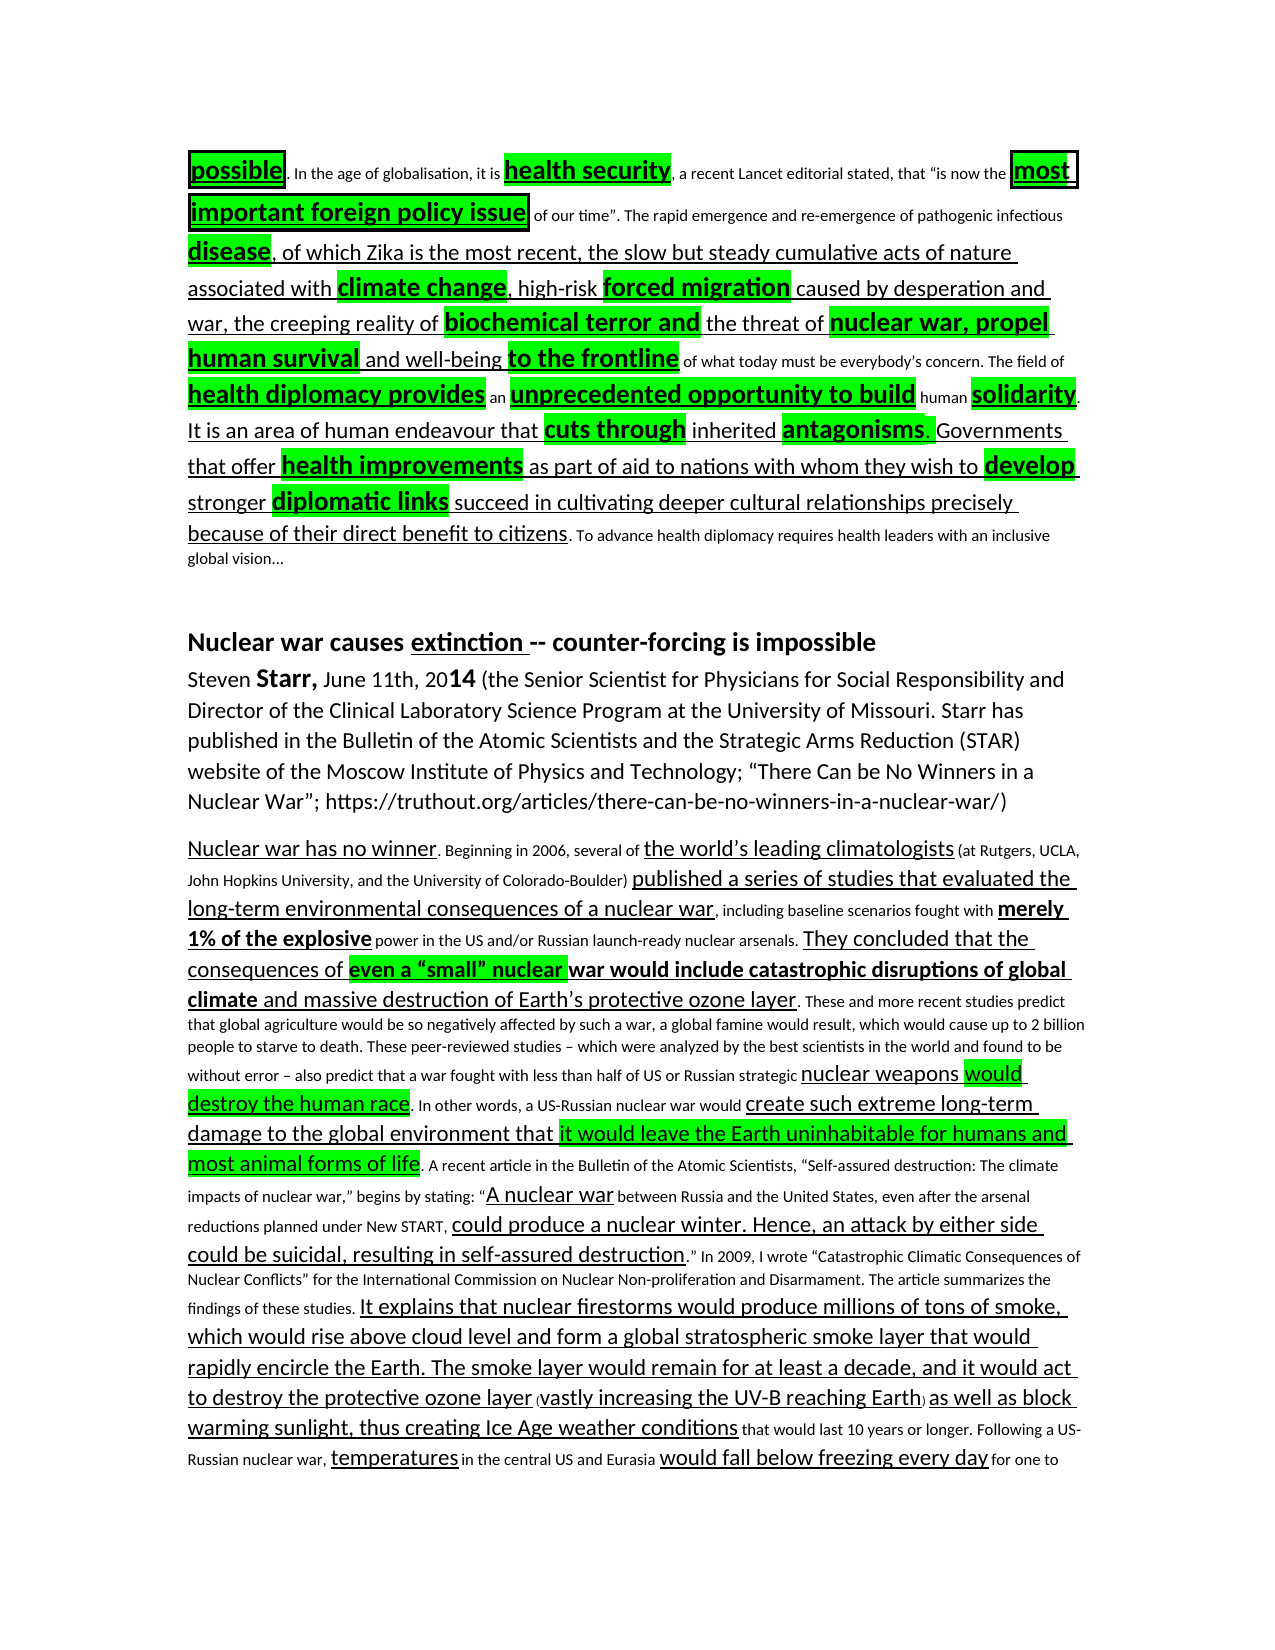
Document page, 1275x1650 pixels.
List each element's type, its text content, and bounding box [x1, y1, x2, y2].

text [187, 150, 1087, 569]
subtitle Nuclear war causes extinction -- counter-forcing is impossible [187, 626, 1087, 658]
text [187, 834, 1087, 1471]
text Steven Starr, June 11th, 2014 (the Senior Scientist for Physicians for Social Responsibility and Director of the Clinical Laboratory Science Program at the University of Missouri. Starr has published in the Bulletin of the Atomic Scientists and the Strategic Arms Reduction (STAR) website of the Moscow Institute of Physics and Technology; “There Can be No Winners in a Nuclear War”; https://truthout.org/articles/there-can-be-no-winners-in-a-nuclear-war/) [187, 661, 1087, 815]
